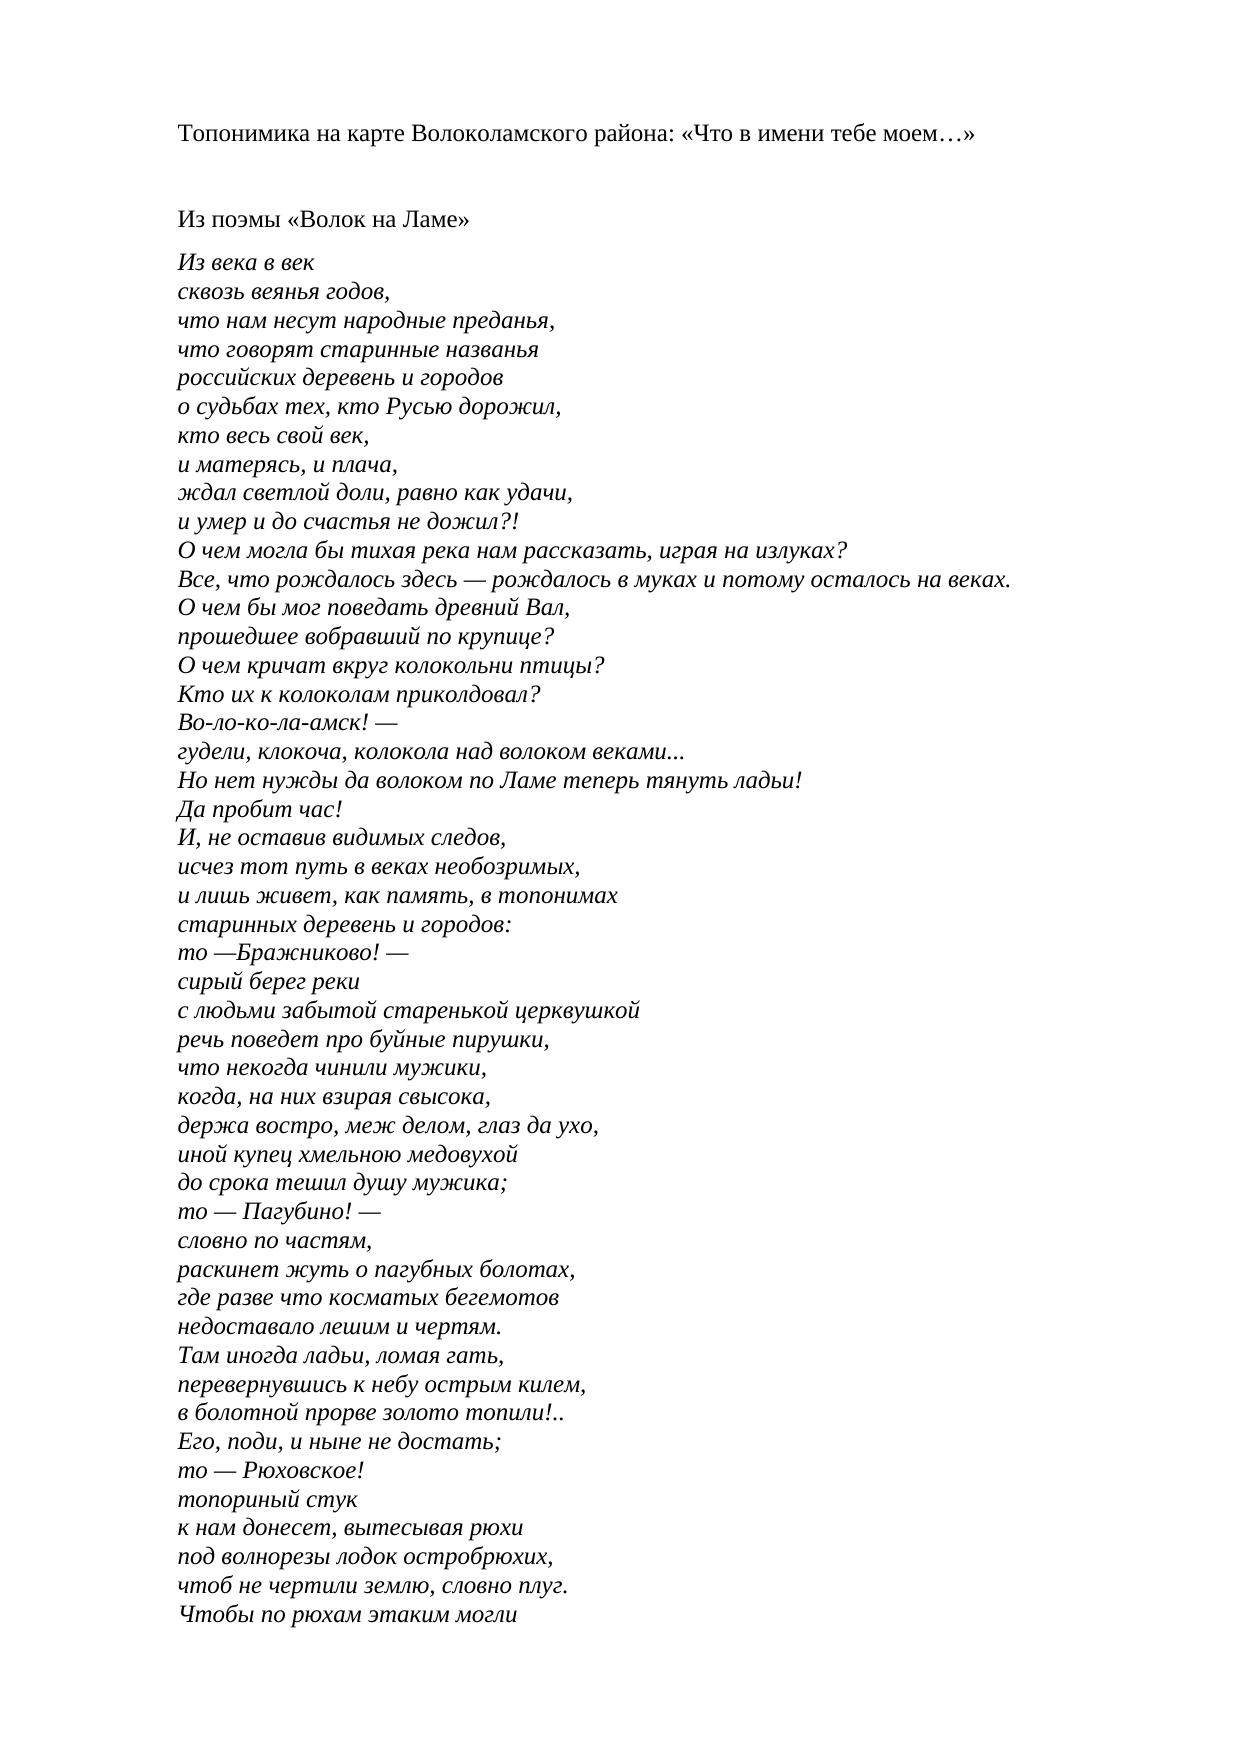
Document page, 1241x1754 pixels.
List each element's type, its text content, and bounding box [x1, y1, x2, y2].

text перевернувшись к небу острым килем, [177, 1369, 1152, 1397]
text топориный стук [177, 1484, 1152, 1512]
text Там иногда ладьи, ломая гать, [177, 1340, 1152, 1369]
text кто весь свой век, [177, 420, 1152, 449]
text исчез тот путь в веках необозримых, [177, 851, 1152, 880]
text и матерясь, и плача, [177, 449, 1152, 477]
text недоставало лешим и чертям. [177, 1311, 1152, 1340]
text что говорят старинные названья [177, 334, 1152, 362]
text то — Пагубино! — [177, 1196, 1152, 1225]
text где разве что косматых бегемотов [177, 1282, 1152, 1311]
text О чем бы мог поведать древний Вал, [177, 592, 1152, 621]
text что нам несут народные преданья, [177, 305, 1152, 334]
text Чтобы по рюхам этаким могли [177, 1599, 1152, 1627]
text о судьбах тех, кто Русью дорожил, [177, 391, 1152, 420]
text и лишь живет, как память, в топонимах [177, 880, 1152, 909]
text И, не оставив видимых следов, [177, 822, 1152, 851]
text Его, поди, и ныне не достать; [177, 1426, 1152, 1455]
text Да пробит час! [177, 794, 1152, 822]
text Но нет нужды да волоком по Ламе теперь тянуть ладьи! [177, 765, 1152, 794]
text с людьми забытой старенькой церквушкой [177, 995, 1152, 1024]
text российских деревень и городов [177, 362, 1152, 391]
text прошедшее вобравший по крупице? [177, 621, 1152, 650]
text чтоб не чертили землю, словно плуг. [177, 1570, 1152, 1599]
text раскинет жуть о пагубных болотах, [177, 1254, 1152, 1282]
text словно по частям, [177, 1225, 1152, 1254]
text старинных деревень и городов: [177, 909, 1152, 937]
text Кто их к колоколам приколдовал? [177, 679, 1152, 707]
text в болотной прорве золото топили!.. [177, 1397, 1152, 1426]
text то —Бражниково! — [177, 937, 1152, 966]
text Из поэмы «Волок на Ламе» [177, 204, 1152, 233]
text О чем кричат вкруг колокольни птицы? [177, 650, 1152, 679]
text Все, что рождалось здесь — рождалось в муках и потому осталось на веках. [177, 564, 1152, 592]
text к нам донесет, вытесывая рюхи [177, 1512, 1152, 1541]
text то — Рюховское! [177, 1455, 1152, 1484]
text Топонимика на карте Волоколамского района: «Что в имени тебе моем…» [177, 118, 1152, 147]
text и умер и до счастья не дожил?! [177, 506, 1152, 535]
text ждал светлой доли, равно как удачи, [177, 477, 1152, 506]
text сирый берег реки [177, 966, 1152, 995]
text гудели, клокоча, колокола над волоком веками... [177, 736, 1152, 765]
text держа востро, меж делом, глаз да ухо, [177, 1110, 1152, 1139]
text иной купец хмельною медовухой [177, 1139, 1152, 1167]
text до срока тешил душу мужика; [177, 1167, 1152, 1196]
text речь поведет про буйные пирушки, [177, 1024, 1152, 1052]
text сквозь веянья годов, [177, 276, 1152, 305]
text под волнорезы лодок остробрюхих, [177, 1541, 1152, 1570]
text что некогда чинили мужики, [177, 1052, 1152, 1081]
text Во-ло-ко-ла-амск! — [177, 707, 1152, 736]
text Из века в век [177, 247, 1152, 276]
text О чем могла бы тихая река нам рассказать, играя на излуках? [177, 535, 1152, 564]
text когда, на них взирая свысока, [177, 1081, 1152, 1110]
